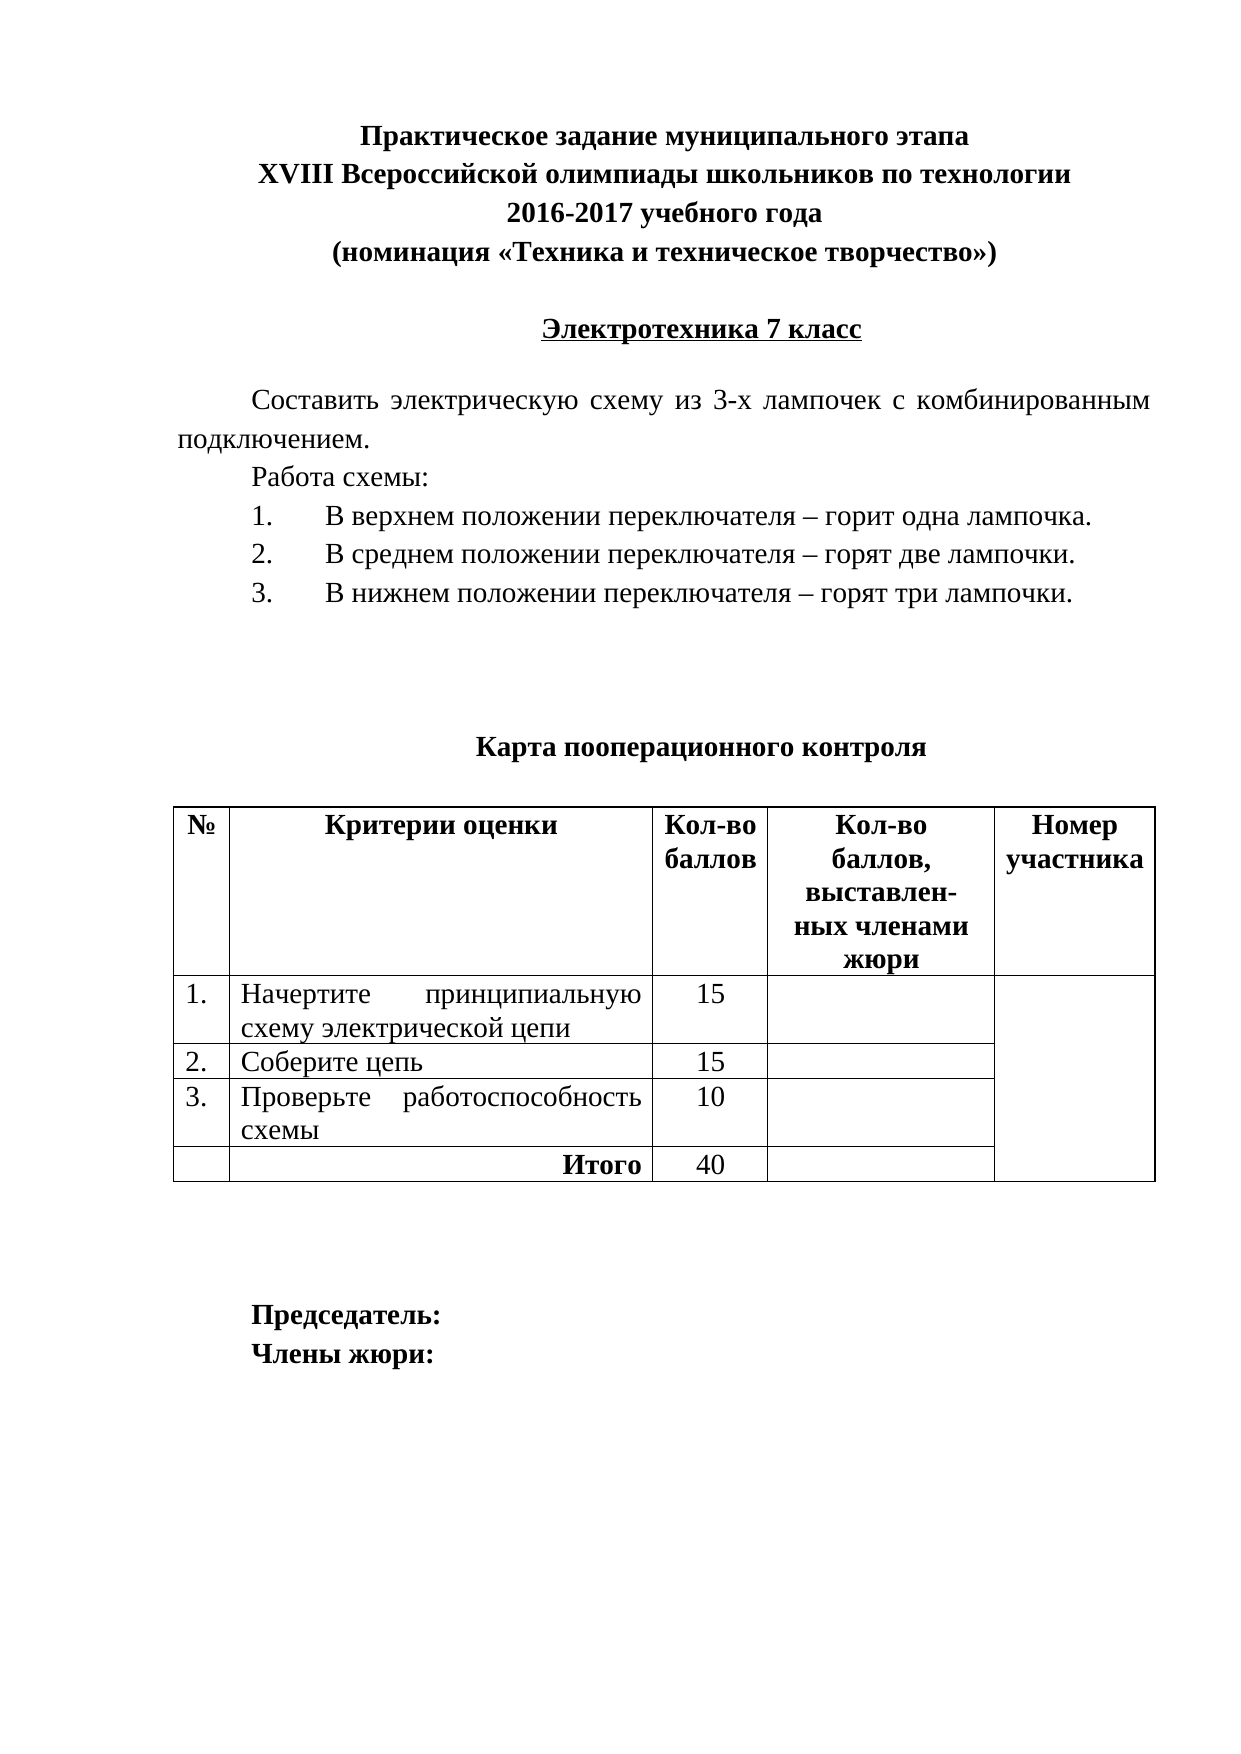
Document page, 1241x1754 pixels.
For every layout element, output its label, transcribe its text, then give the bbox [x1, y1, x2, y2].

table_header Критерии оценки [230, 808, 652, 975]
text Практическое задание муниципального этапа [177, 118, 1152, 152]
table_cell [995, 976, 1154, 1181]
table_header Номер участника [995, 808, 1154, 975]
table_cell [174, 1147, 229, 1181]
table_cell 15 [653, 1044, 767, 1078]
text 1. В верхнем положении переключателя – горит одна лампочка. [177, 498, 1152, 532]
text ХVIII Всероссийской олимпиады школьников по технологии [177, 157, 1152, 190]
table_cell 40 [653, 1147, 767, 1181]
table_header Кол-во баллов [653, 808, 767, 975]
table_header Кол-во баллов, выставлен- ных членами жюри [768, 808, 994, 975]
text Электротехника 7 класс [177, 311, 1152, 344]
text Составить электрическую схему из 3-х лампочек с комбинированным подключением. [177, 382, 1152, 454]
text 2016-2017 учебного года [177, 195, 1152, 229]
table_cell [768, 1079, 994, 1146]
table_cell 1. [174, 976, 229, 1043]
table_cell 2. [174, 1044, 229, 1078]
table_cell Начертите принципиальную схему электрической цепи [230, 976, 652, 1043]
text Работа схемы: [177, 459, 1152, 493]
table_cell 10 [653, 1079, 767, 1146]
text Члены жюри: [177, 1336, 1152, 1369]
table_cell 3. [174, 1079, 229, 1146]
text Карта пооперационного контроля [177, 729, 1152, 763]
table_cell [768, 1044, 994, 1078]
text 3. В нижнем положении переключателя – горят три лампочки. [177, 575, 1152, 609]
text (номинация «Техника и техническое творчество») [177, 234, 1152, 267]
table_header № [174, 808, 229, 975]
table_cell Проверьте работоспособность схемы [230, 1079, 652, 1146]
table_cell [768, 1147, 994, 1181]
text Председатель: [177, 1297, 1152, 1331]
table_cell [768, 976, 994, 1043]
table_cell Итого [230, 1147, 652, 1181]
text 2. В среднем положении переключателя – горят две лампочки. [177, 537, 1152, 570]
table_cell Соберите цепь [230, 1044, 652, 1078]
table_cell 15 [653, 976, 767, 1043]
